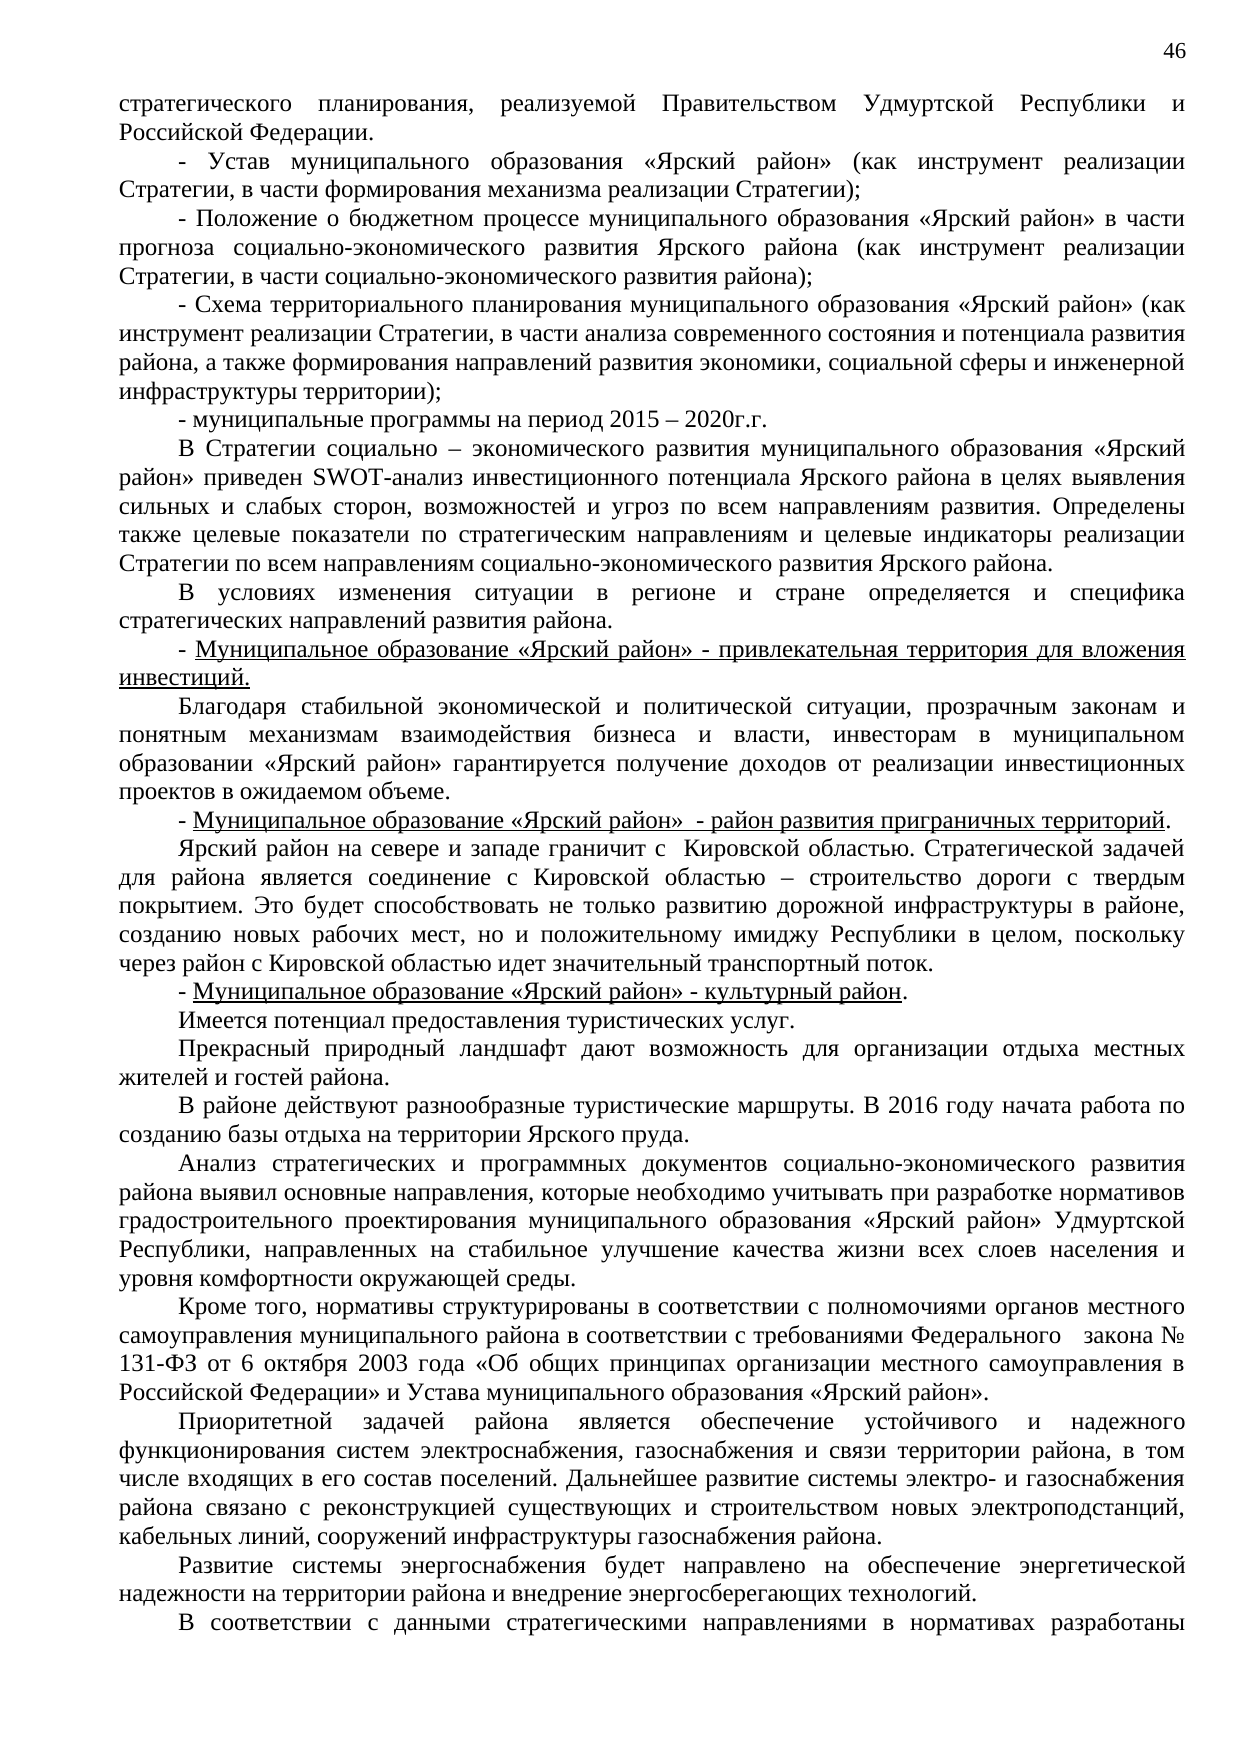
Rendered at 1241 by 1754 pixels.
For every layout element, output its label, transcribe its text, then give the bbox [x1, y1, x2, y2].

text - Муниципальное образование «Ярский район» - культурный район. [119, 977, 1186, 1005]
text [119, 88, 1186, 146]
text - Муниципальное образование «Ярский район» - район развития приграничных территорий. [119, 805, 1186, 834]
text Имеется потенциал предоставления туристических услуг. [119, 1005, 1186, 1034]
text В Стратегии социально – экономического развития муниципального образования «Ярский район» приведен SWOT-анализ инвестиционного потенциала Ярского района в целях выявления сильных и слабых сторон, возможностей и угроз по всем направлениям развития. Определены также целевые показатели по стратегическим направлениям и целевые индикаторы реализации Стратегии по всем направлениям социально-экономического развития Ярского района. [119, 433, 1186, 577]
text - Положение о бюджетном процессе муниципального образования «Ярский район» в части прогноза социально-экономического развития Ярского района (как инструмент реализации Стратегии, в части социально-экономического развития района); [119, 203, 1186, 289]
text - Схема территориального планирования муниципального образования «Ярский район» (как инструмент реализации Стратегии, в части анализа современного состояния и потенциала развития района, а также формирования направлений развития экономики, социальной сферы и инженерной инфраструктуры территории); [119, 289, 1186, 404]
text Приоритетной задачей района является обеспечение устойчивого и надежного функционирования систем электроснабжения, газоснабжения и связи территории района, в том числе входящих в его состав поселений. Дальнейшее развитие системы электро- и газоснабжения района связано с реконструкцией существующих и строительством новых электроподстанций, кабельных линий, сооружений инфраструктуры газоснабжения района. [119, 1406, 1186, 1550]
text Благодаря стабильной экономической и политической ситуации, прозрачным законам и понятным механизмам взаимодействия бизнеса и власти, инвесторам в муниципальном образовании «Ярский район» гарантируется получение доходов от реализации инвестиционных проектов в ожидаемом объеме. [119, 691, 1186, 805]
text Анализ стратегических и программных документов социально-экономического развития района выявил основные направления, которые необходимо учитывать при разработке нормативов градостроительного проектирования муниципального образования «Ярский район» Удмуртской Республики, направленных на стабильное улучшение качества жизни всех слоев населения и уровня комфортности окружающей среды. [119, 1148, 1186, 1292]
text - Муниципальное образование «Ярский район» - привлекательная территория для вложения инвестиций. [119, 634, 1186, 691]
text Прекрасный природный ландшафт дают возможность для организации отдыха местных жителей и гостей района. [119, 1034, 1186, 1091]
text Ярский район на севере и западе граничит с Кировской областью. Стратегической задачей для района является соединение с Кировской областью – строительство дороги с твердым покрытием. Это будет способствовать не только развитию дорожной инфраструктуры в районе, созданию новых рабочих мест, но и положительному имиджу Республики в целом, поскольку через район с Кировской областью идет значительный транспортный поток. [119, 834, 1186, 977]
text В условиях изменения ситуации в регионе и стране определяется и специфика стратегических направлений развития района. [119, 577, 1186, 634]
text В районе действуют разнообразные туристические маршруты. В 2016 году начата работа по созданию базы отдыха на территории Ярского пруда. [119, 1091, 1186, 1148]
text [119, 1607, 1186, 1636]
text - Устав муниципального образования «Ярский район» (как инструмент реализации Стратегии, в части формирования механизма реализации Стратегии); [119, 146, 1186, 203]
text Кроме того, нормативы структурированы в соответствии с полномочиями органов местного самоуправления муниципального района в соответствии с требованиями Федерального закона № 131-ФЗ от 6 октября 2003 года «Об общих принципах организации местного самоуправления в Российской Федерации» и Устава муниципального образования «Ярский район». [119, 1292, 1186, 1406]
text - муниципальные программы на период 2015 – 2020г.г. [119, 404, 1186, 433]
text Развитие системы энергоснабжения будет направлено на обеспечение энергетической надежности на территории района и внедрение энергосберегающих технологий. [119, 1550, 1186, 1607]
